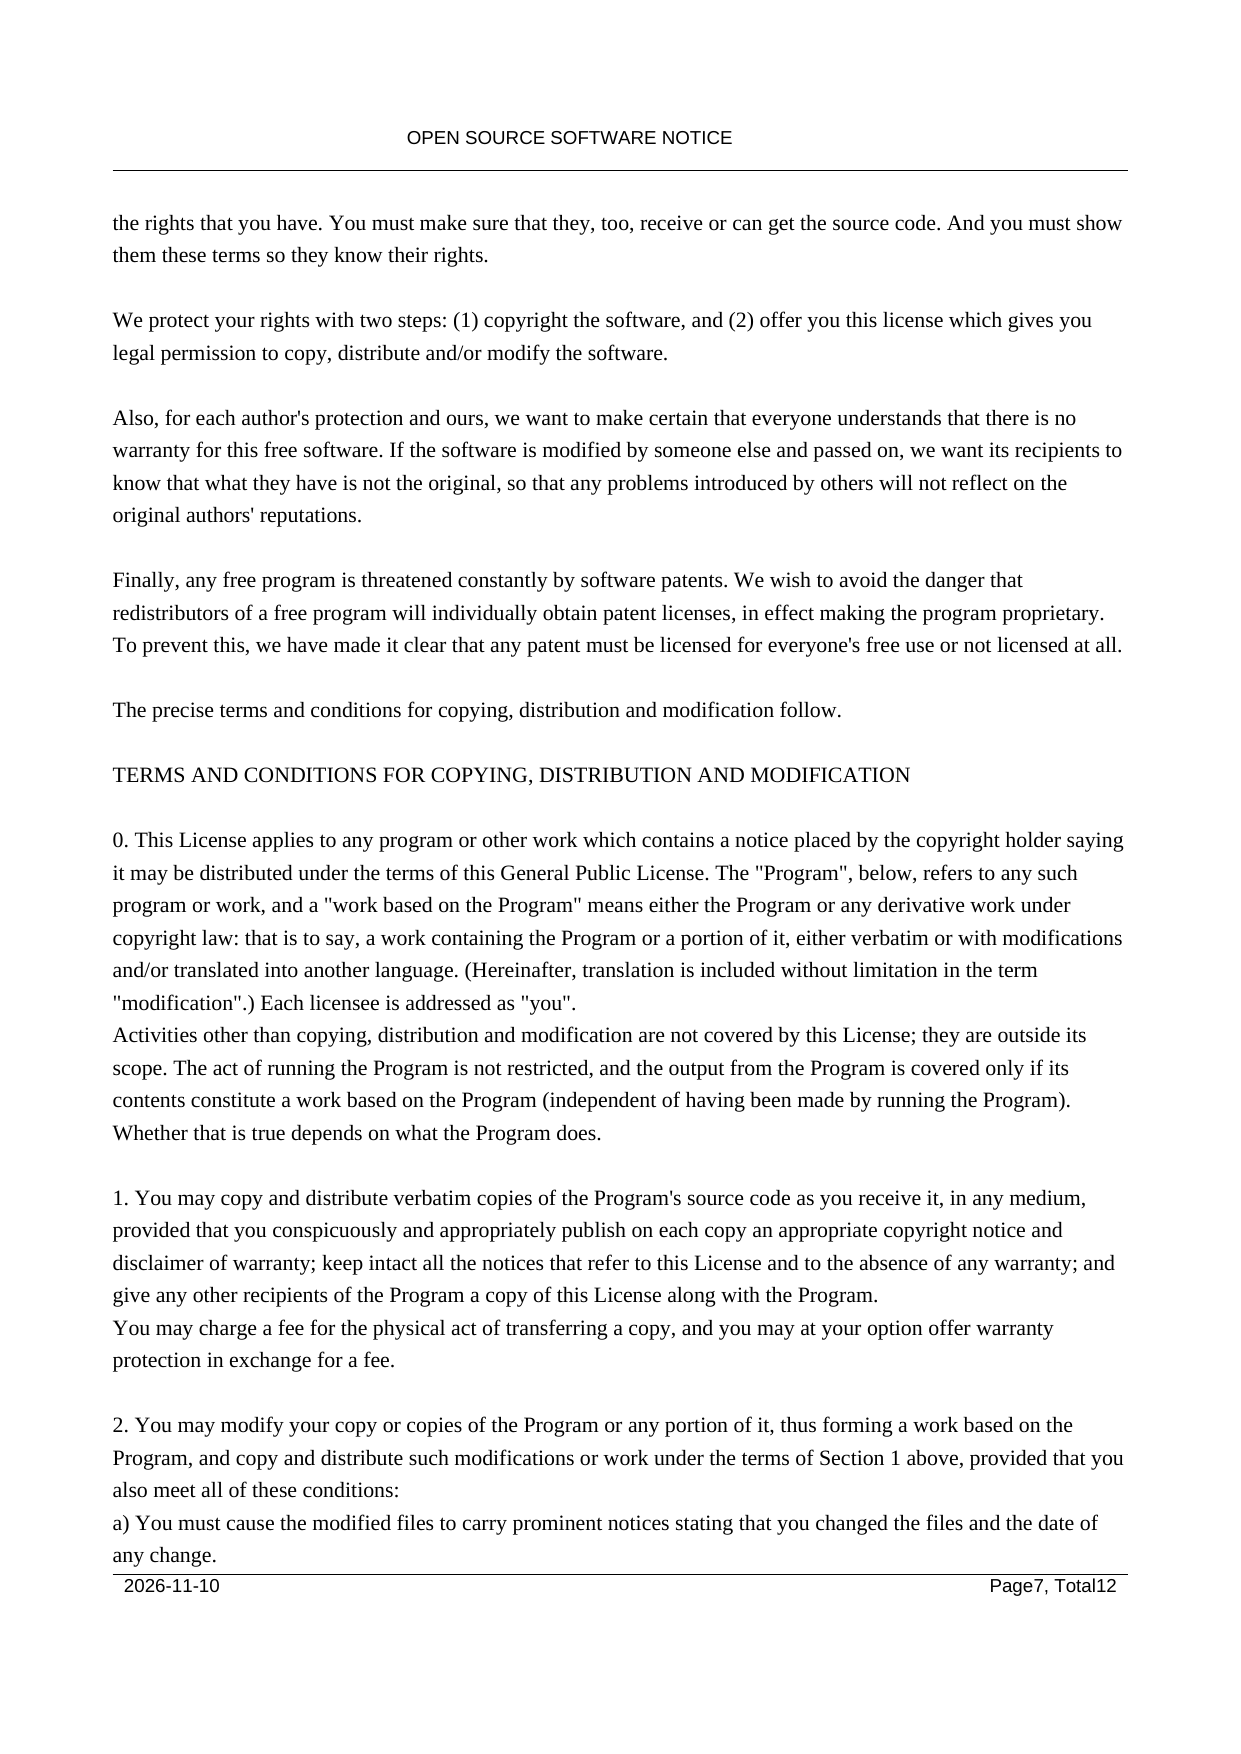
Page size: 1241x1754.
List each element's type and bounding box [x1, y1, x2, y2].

text [112, 206, 1128, 1571]
